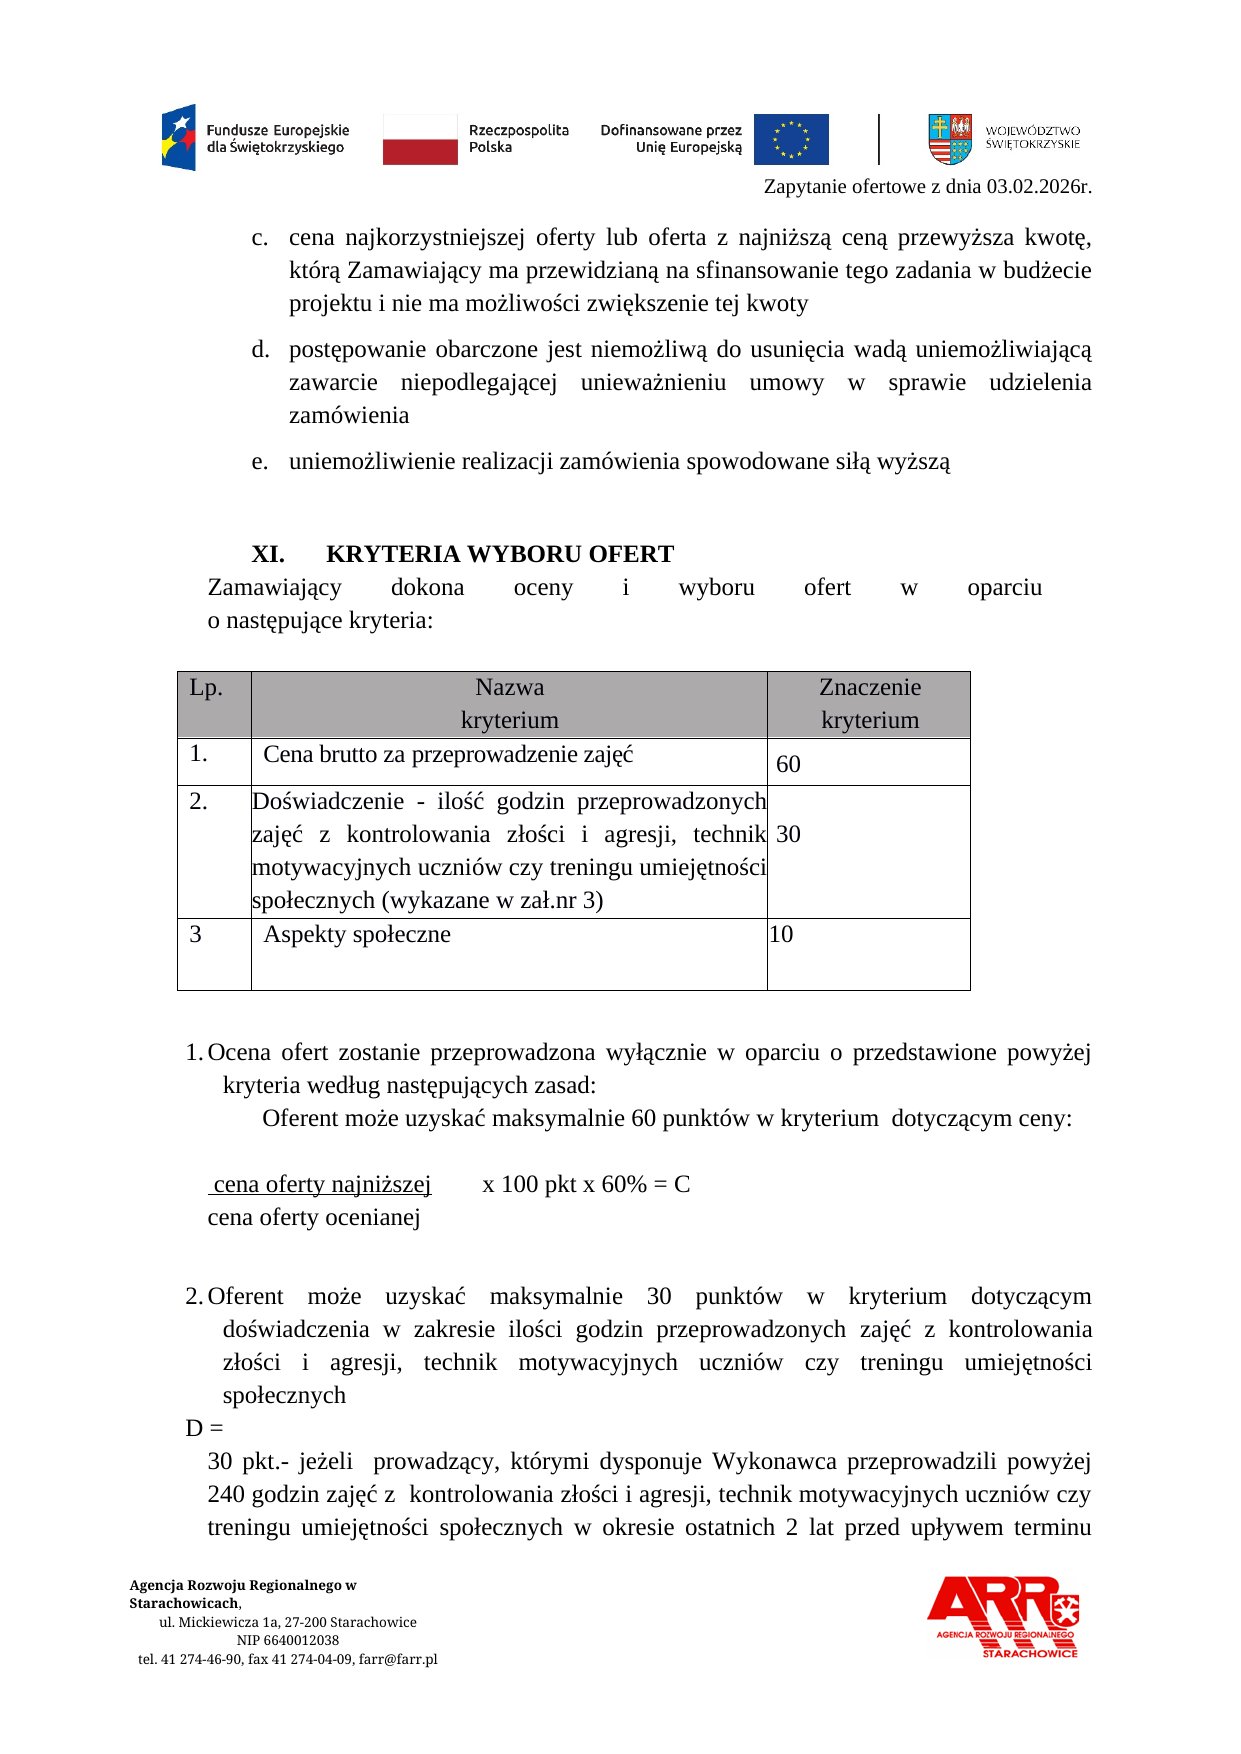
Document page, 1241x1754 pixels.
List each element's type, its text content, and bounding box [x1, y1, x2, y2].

table_cell 3 [178, 919, 251, 989]
text Zamawiający dokona oceny i wyboru ofert w oparciu o następujące kryteria: [207, 572, 1093, 633]
list Ocena ofert zostanie przeprowadzona wyłącznie w oparciu o przedstawione powyżej kryteria według następujących zasad: [185, 1037, 1093, 1098]
table_cell 30 [768, 786, 970, 918]
table_cell Doświadczenie - ilość godzin przeprowadzonych zajęć z kontrolowania złości i agresji, technik motywacyjnych uczniów czy treningu umiejętności społecznych (wykazane w zał.nr 3) [252, 786, 767, 918]
table_cell 60 [768, 739, 970, 785]
table_cell 1. [178, 739, 251, 785]
text D = [185, 1413, 1093, 1442]
table_cell cena oferty ocenianej [136, 1202, 471, 1235]
table_header Nazwa kryterium [252, 672, 767, 737]
text Oferent może uzyskać maksymalnie 60 punktów w kryterium dotyczącym ceny: [262, 1103, 1093, 1132]
table_cell Aspekty społeczne [252, 919, 767, 989]
table_cell 10 [768, 919, 970, 989]
table_header cena oferty najniższej [136, 1169, 471, 1202]
picture [926, 1576, 1080, 1658]
table_cell Cena brutto za przeprowadzenie zajęć [252, 739, 767, 785]
list uniemożliwienie realizacji zamówienia spowodowane siłą wyższą [251, 446, 1093, 475]
table_cell 2. [178, 786, 251, 918]
list KRYTERIA WYBORU OFERT [251, 539, 1093, 567]
list Oferent może uzyskać maksymalnie 30 punktów w kryterium dotyczącym doświadczenia w zakresie ilości godzin przeprowadzonych zajęć z kontrolowania złości i agresji, technik motywacyjnych uczniów czy treningu umiejętności społecznych [185, 1281, 1093, 1409]
table_header x 100 pkt x 60% = C [471, 1169, 918, 1235]
list cena najkorzystniejszej oferty lub oferta z najniższą ceną przewyższa kwotę, którą Zamawiający ma przewidzianą na sfinansowanie tego zadania w budżecie projektu i nie ma możliwości zwiększenie tej kwoty [251, 222, 1093, 316]
table_header Lp. [178, 672, 251, 737]
picture [148, 100, 1093, 174]
list postępowanie obarczone jest niemożliwą do usunięcia wadą uniemożliwiającą zawarcie niepodlegającej unieważnieniu umowy w sprawie udzielenia zamówienia [251, 334, 1093, 429]
table_header Znaczenie kryterium [768, 672, 970, 737]
